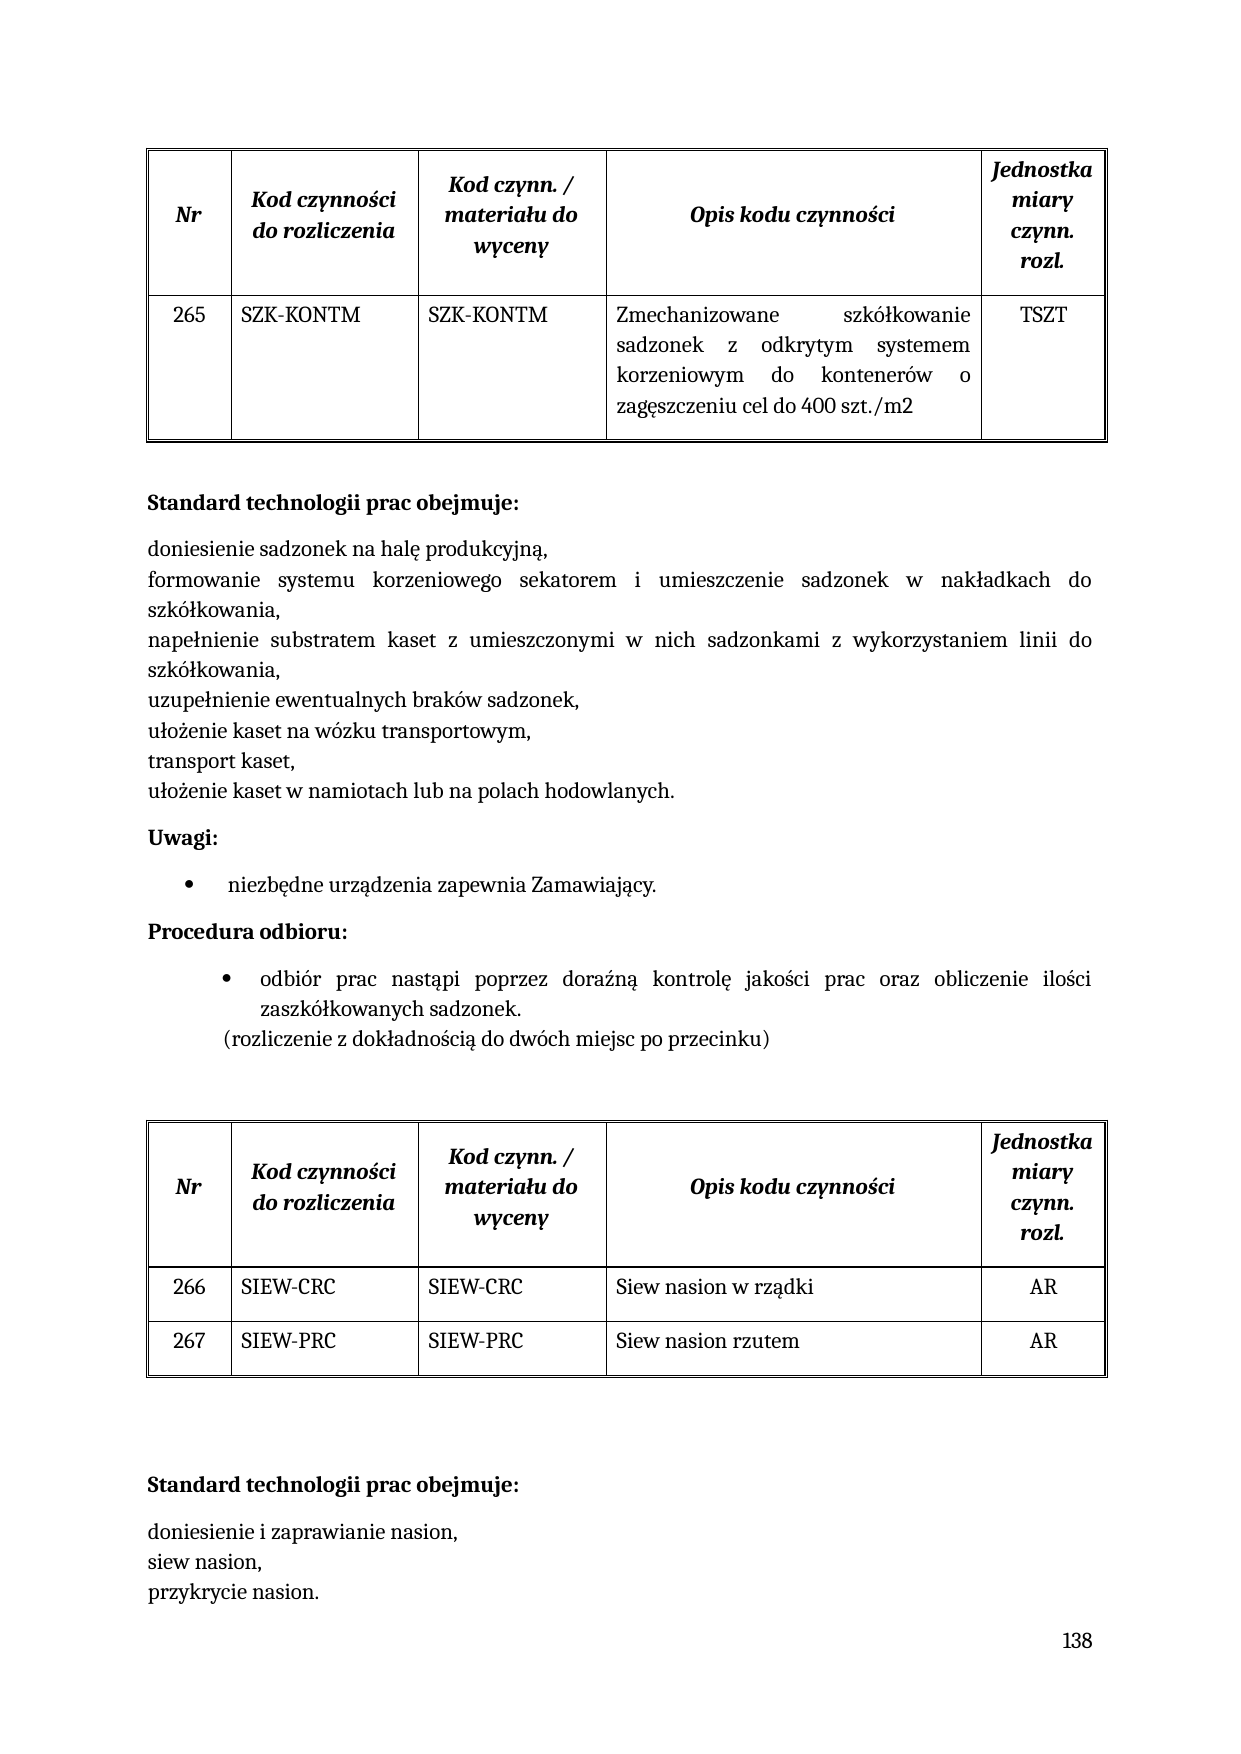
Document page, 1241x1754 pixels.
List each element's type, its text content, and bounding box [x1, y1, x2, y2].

list formowanie systemu korzeniowego sekatorem i umieszczenie sadzonek w nakładkach do szkółkowania, [148, 566, 1093, 623]
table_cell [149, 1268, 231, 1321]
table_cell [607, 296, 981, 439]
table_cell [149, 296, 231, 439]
list napełnienie substratem kaset z umieszczonymi w nich sadzonkami z wykorzystaniem linii do szkółkowania, [148, 627, 1093, 683]
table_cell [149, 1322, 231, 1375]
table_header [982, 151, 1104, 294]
list odbiór prac nastąpi poprzez doraźną kontrolę jakości prac oraz obliczenie ilości zaszkółkowanych sadzonek. [223, 965, 1093, 1022]
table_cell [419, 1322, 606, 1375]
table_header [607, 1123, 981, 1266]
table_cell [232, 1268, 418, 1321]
list przykrycie nasion. [148, 1579, 1093, 1605]
text Uwagi: [148, 825, 1093, 851]
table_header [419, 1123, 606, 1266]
text Procedura odbioru: [148, 918, 1093, 945]
list transport kaset, [148, 748, 1093, 774]
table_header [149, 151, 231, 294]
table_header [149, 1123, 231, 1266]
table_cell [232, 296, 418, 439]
list (rozliczenie z dokładnością do dwóch miejsc po przecinku) [223, 1026, 1093, 1052]
text Standard technologii prac obejmuje: [148, 489, 1093, 516]
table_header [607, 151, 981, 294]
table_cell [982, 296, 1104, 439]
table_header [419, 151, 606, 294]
list doniesienie i zaprawianie nasion, [148, 1518, 1093, 1545]
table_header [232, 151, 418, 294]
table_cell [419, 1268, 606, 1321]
list doniesienie sadzonek na halę produkcyjną, [148, 536, 1093, 562]
list siew nasion, [148, 1549, 1093, 1575]
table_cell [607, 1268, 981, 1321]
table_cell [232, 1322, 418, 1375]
list ułożenie kaset w namiotach lub na polach hodowlanych. [148, 778, 1093, 804]
list uzupełnienie ewentualnych braków sadzonek, [148, 687, 1093, 713]
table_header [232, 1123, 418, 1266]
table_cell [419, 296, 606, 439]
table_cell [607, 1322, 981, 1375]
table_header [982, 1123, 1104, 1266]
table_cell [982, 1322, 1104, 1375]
list ułożenie kaset na wózku transportowym, [148, 717, 1093, 744]
list niezbędne urządzenia zapewnia Zamawiający. [185, 872, 1093, 898]
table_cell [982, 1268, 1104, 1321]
text Standard technologii prac obejmuje: [148, 1472, 1093, 1498]
